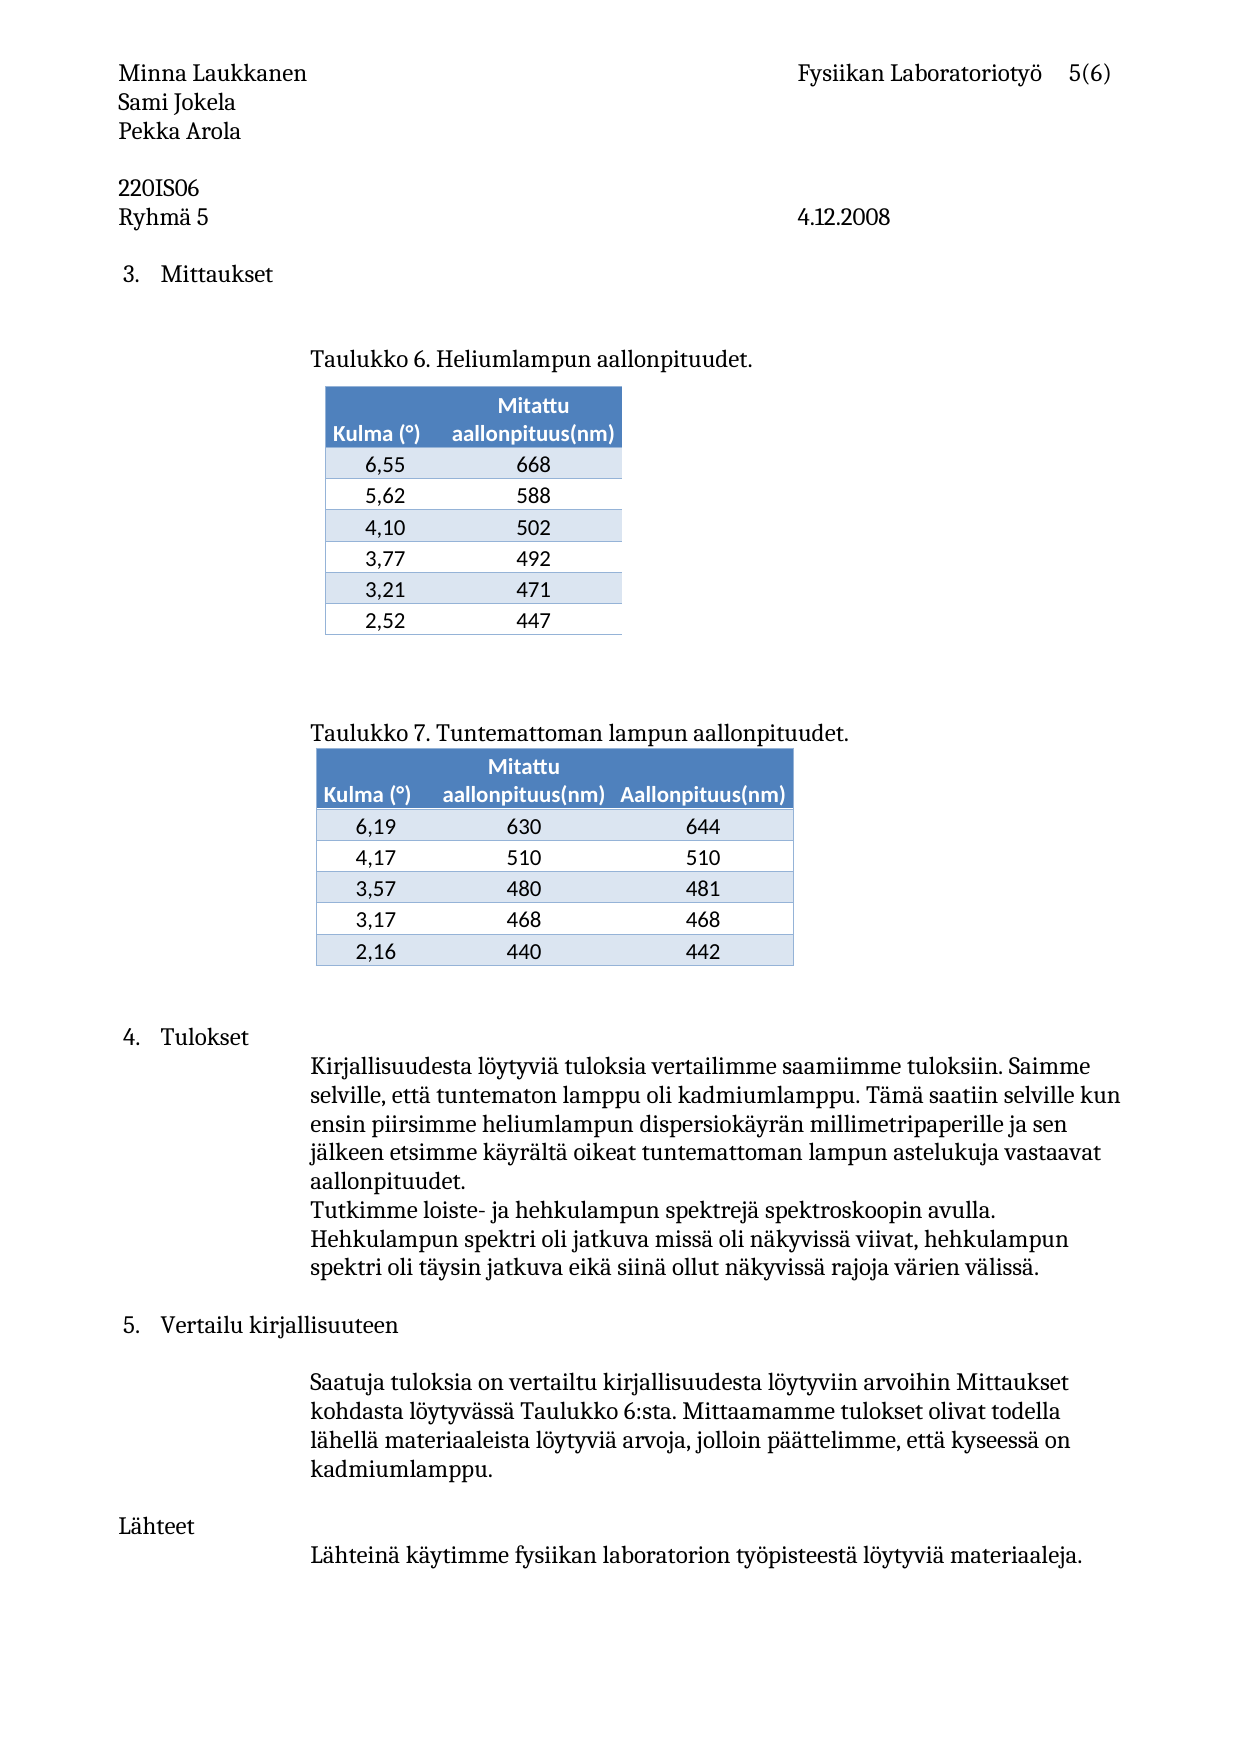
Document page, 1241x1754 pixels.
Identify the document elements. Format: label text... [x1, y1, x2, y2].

table_cell 480 [435, 872, 613, 902]
table_cell 492 [444, 542, 622, 572]
table_cell 630 [435, 810, 613, 840]
text Kirjallisuudesta löytyviä tuloksia vertailimme saamiimme tuloksiin. Saimme selville, että tuntematon lamppu oli kadmiumlamppu. Tämä saatiin selville kun ensin piirsimme heliumlampun dispersiokäyrän millimetripaperille ja sen jälkeen etsimme käyrältä oikeat tuntemattoman lampun astelukuja vastaavat aallonpituudet. [310, 1052, 1122, 1196]
table_cell 6,55 [326, 448, 444, 478]
table_cell 440 [435, 935, 613, 965]
table_cell 468 [613, 903, 793, 933]
list Tulokset [123, 1023, 1122, 1052]
table_cell 442 [613, 935, 793, 965]
table_cell 2,52 [326, 604, 444, 634]
table_cell 668 [444, 448, 622, 478]
table_cell 5,62 [326, 479, 444, 509]
list Saatuja tuloksia on vertailtu kirjallisuudesta löytyviin arvoihin Mittaukset kohdasta löytyvässä Taulukko 6:sta. Mittaamamme tulokset olivat todella lähellä materiaaleista löytyviä arvoja, jolloin päättelimme, että kyseessä on kadmiumlamppu. [310, 1368, 1122, 1483]
table_cell 471 [444, 573, 622, 603]
table_cell 468 [435, 903, 613, 933]
table_cell 510 [613, 841, 793, 871]
list Mittaukset [123, 260, 1122, 289]
list Taulukko 6. Heliumlampun aallonpituudet. [133, 345, 1122, 374]
table_cell 502 [444, 510, 622, 541]
table_cell 4,17 [317, 841, 435, 871]
list Taulukko 7. Tuntemattoman lampun aallonpituudet. [160, 719, 1122, 748]
list Lähteet [118, 1512, 1122, 1541]
table_header Aallonpituus(nm) [613, 749, 793, 808]
table_cell 3,77 [326, 542, 444, 572]
table_cell 510 [435, 841, 613, 871]
list Lähteinä käytimme fysiikan laboratorion työpisteestä löytyviä materiaaleja. [118, 1541, 1122, 1569]
table_cell 4,10 [326, 510, 444, 541]
list Vertailu kirjallisuuteen [123, 1311, 1122, 1339]
text Tutkimme loiste- ja hehkulampun spektrejä spektroskoopin avulla. Hehkulampun spektri oli jatkuva missä oli näkyvissä viivat, hehkulampun spektri oli täysin jatkuva eikä siinä ollut näkyvissä rajoja värien välissä. [310, 1196, 1122, 1282]
table_header Kulma (°) [317, 749, 435, 808]
table_cell 2,16 [317, 935, 435, 965]
table_cell 3,57 [317, 872, 435, 902]
table_cell 3,17 [317, 903, 435, 933]
table_cell 481 [613, 872, 793, 902]
table_cell 3,21 [326, 573, 444, 603]
table_header Mitattu aallonpituus(nm) [435, 749, 613, 808]
table_header Mitattu aallonpituus(nm) [444, 387, 622, 447]
table_cell 447 [444, 604, 622, 634]
table_cell 6,19 [317, 810, 435, 840]
table_header Kulma (°) [326, 387, 444, 447]
table_cell 644 [613, 810, 793, 840]
table_cell 588 [444, 479, 622, 509]
